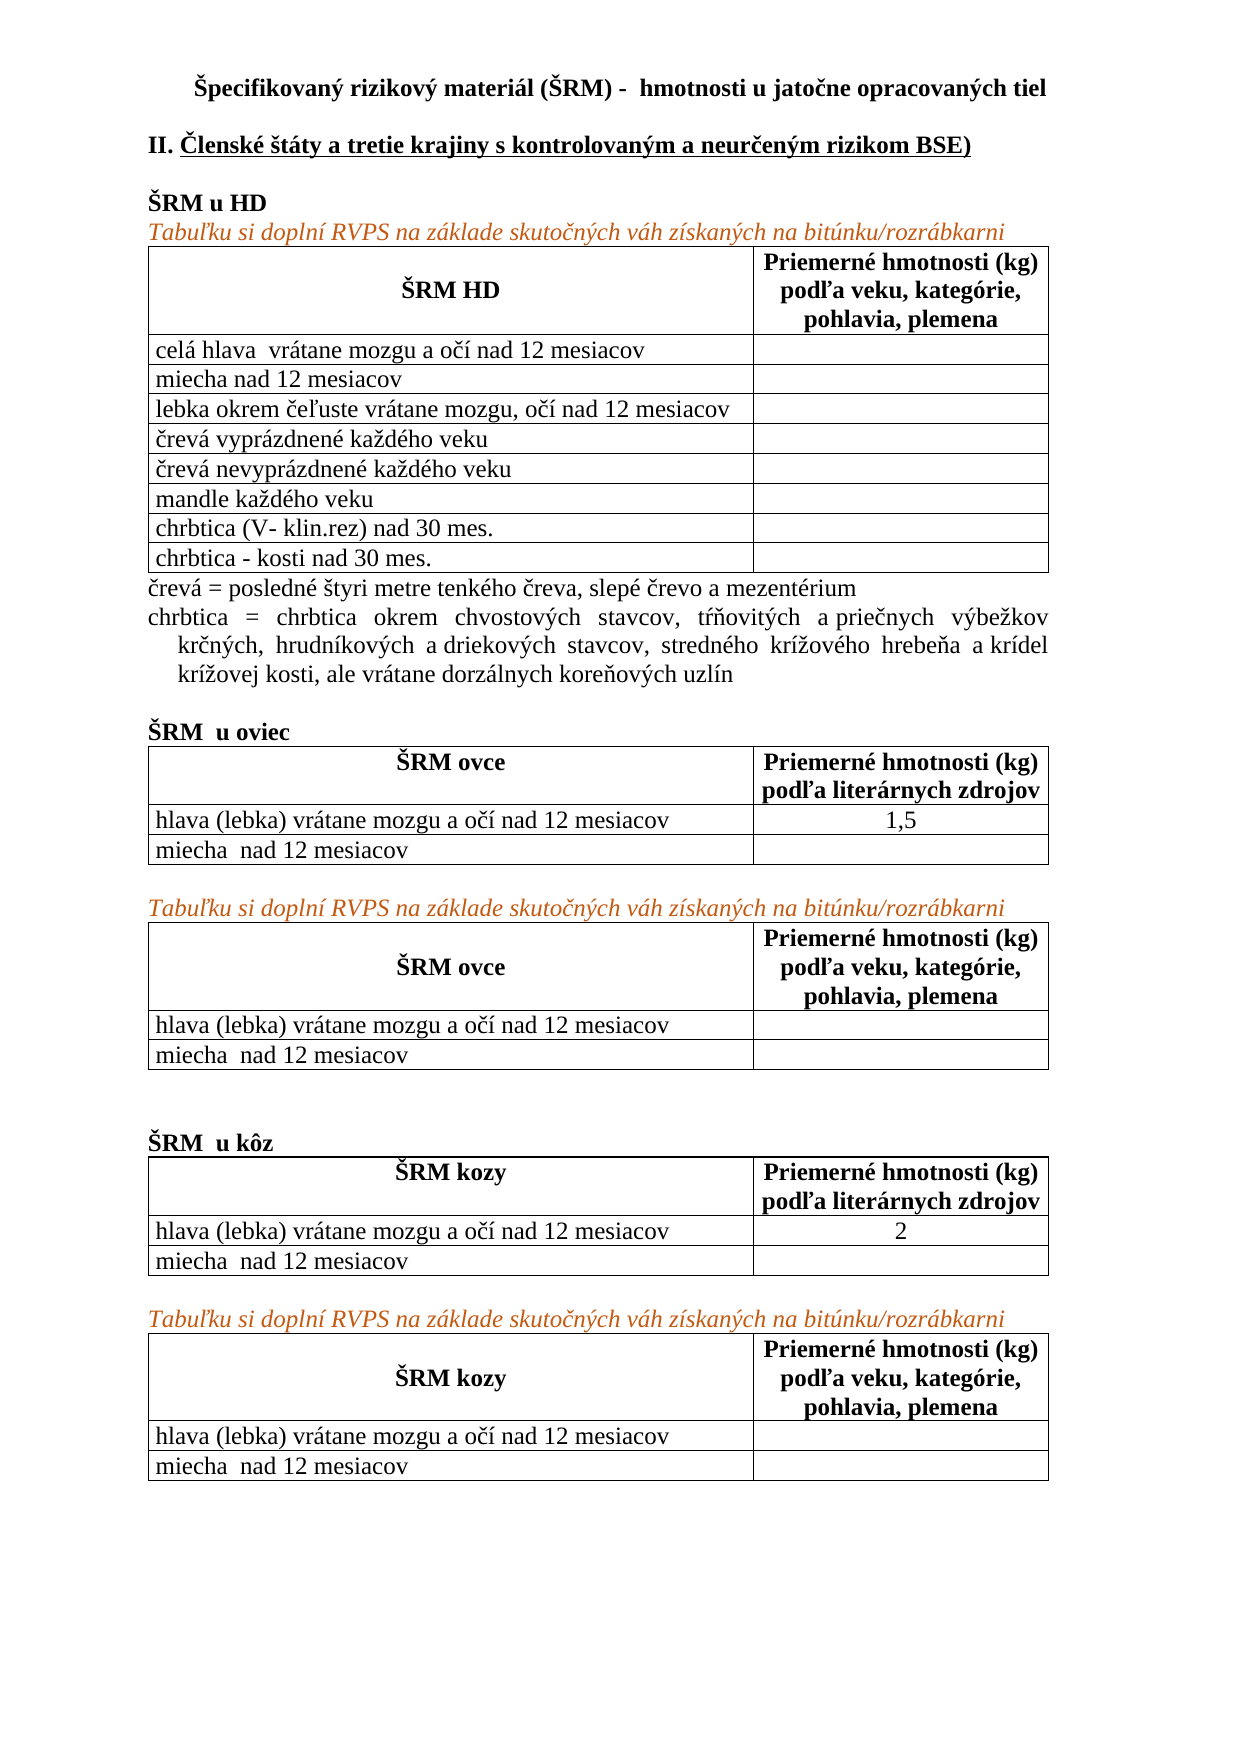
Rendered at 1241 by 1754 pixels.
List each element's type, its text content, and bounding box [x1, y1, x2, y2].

table_header Priemerné hmotnosti (kg) podľa veku, kategórie, pohlavia, plemena [754, 1334, 1048, 1420]
text črevá = posledné štyri metre tenkého čreva, slepé črevo a mezentérium [148, 573, 1093, 602]
table_cell miecha nad 12 mesiacov [149, 1040, 753, 1069]
table_cell miecha nad 12 mesiacov [149, 835, 753, 864]
table_header Priemerné hmotnosti (kg) podľa literárnych zdrojov [754, 1158, 1048, 1215]
table_header Priemerné hmotnosti (kg) podľa literárnych zdrojov [754, 747, 1048, 804]
table_cell hlava (lebka) vrátane mozgu a očí nad 12 mesiacov [149, 805, 753, 834]
text Špecifikovaný rizikový materiál (ŠRM) - hmotnosti u jatočne opracovaných tiel [148, 73, 1093, 102]
table_cell [754, 1451, 1048, 1480]
table_cell [754, 424, 1048, 453]
text ŠRM u kôz [148, 1128, 1093, 1156]
table_cell [754, 1011, 1048, 1039]
table_cell [754, 835, 1048, 864]
table_cell mandle každého veku [149, 484, 753, 512]
table_header ŠRM kozy [149, 1334, 753, 1420]
table_header ŠRM HD [149, 247, 753, 334]
table_header Priemerné hmotnosti (kg) podľa veku, kategórie, pohlavia, plemena [754, 247, 1048, 334]
table_cell [754, 365, 1048, 393]
table_cell [754, 454, 1048, 483]
table_cell [754, 1040, 1048, 1069]
text ŠRM u oviec [148, 717, 1093, 746]
table_cell miecha nad 12 mesiacov [149, 1246, 753, 1274]
table_cell miecha nad 12 mesiacov [149, 1451, 753, 1480]
text Tabuľku si doplní RVPS na základe skutočných váh získaných na bitúnku/rozrábkarni [148, 1304, 1093, 1333]
table_cell [754, 1421, 1048, 1450]
table_cell črevá vyprázdnené každého veku [149, 424, 753, 453]
table_cell [754, 1246, 1048, 1274]
table_header ŠRM kozy [149, 1158, 753, 1215]
table_cell chrbtica (V- klin.rez) nad 30 mes. [149, 514, 753, 542]
table_cell hlava (lebka) vrátane mozgu a očí nad 12 mesiacov [149, 1421, 753, 1450]
text Tabuľku si doplní RVPS na základe skutočných váh získaných na bitúnku/rozrábkarni [148, 893, 1093, 922]
table_cell [754, 543, 1048, 572]
table_cell hlava (lebka) vrátane mozgu a očí nad 12 mesiacov [149, 1011, 753, 1039]
table_cell chrbtica - kosti nad 30 mes. [149, 543, 753, 572]
table_cell celá hlava vrátane mozgu a očí nad 12 mesiacov [149, 335, 753, 363]
table_cell lebka okrem čeľuste vrátane mozgu, očí nad 12 mesiacov [149, 394, 753, 423]
table_cell [754, 394, 1048, 423]
table_header Priemerné hmotnosti (kg) podľa veku, kategórie, pohlavia, plemena [754, 923, 1048, 1009]
table_cell [754, 514, 1048, 542]
text II. Členské štáty a tretie krajiny s kontrolovaným a neurčeným rizikom BSE) [148, 131, 1093, 159]
table_cell [754, 335, 1048, 363]
table_cell [754, 484, 1048, 512]
table_cell miecha nad 12 mesiacov [149, 365, 753, 393]
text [148, 217, 1093, 246]
table_cell črevá nevyprázdnené každého veku [149, 454, 753, 483]
table_header ŠRM ovce [149, 923, 753, 1009]
table_header ŠRM ovce [149, 747, 753, 804]
table_cell 1,5 [754, 805, 1048, 834]
table_cell hlava (lebka) vrátane mozgu a očí nad 12 mesiacov [149, 1216, 753, 1245]
table_cell 2 [754, 1216, 1048, 1245]
text ŠRM u HD [148, 188, 1093, 217]
text chrbtica = chrbtica okrem chvostových stavcov, tŕňovitých a priečnych výbežkov krčných, hrudníkových a driekových stavcov, stredného krížového hrebeňa a krídel krížovej kosti, ale vrátane dorzálnych koreňových uzlín [148, 602, 1048, 688]
